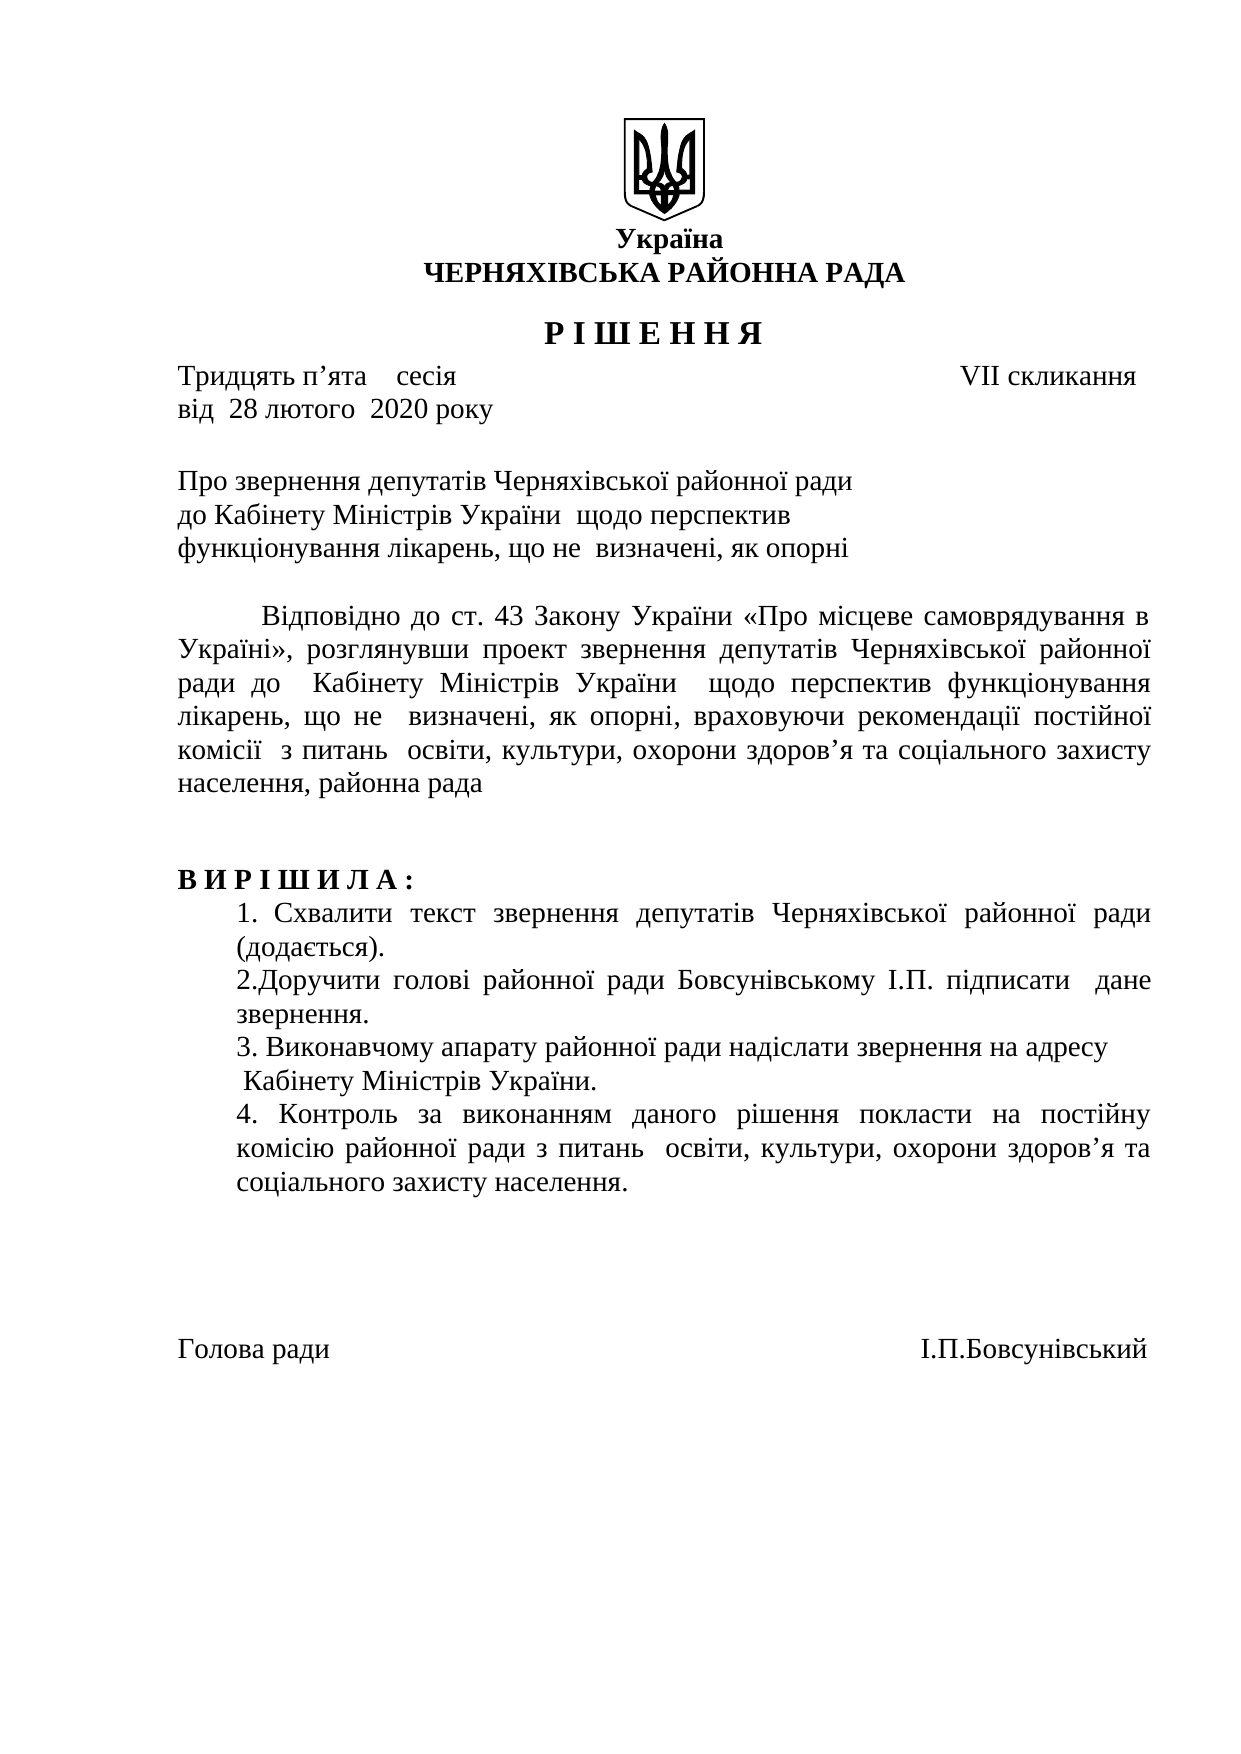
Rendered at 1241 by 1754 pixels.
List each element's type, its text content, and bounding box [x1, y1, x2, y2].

text Україна [177, 221, 1152, 255]
text 4. Контроль за виконанням даного рішення покласти на постійну комісію районної ради з питань освіти, культури, охорони здоров’я та соціального захисту населення. [236, 1097, 1152, 1197]
text 1. Схвалити текст звернення депутатів Черняхівської районної ради (додається). [236, 895, 1152, 962]
text В И Р І Ш И Л А : [177, 862, 1152, 895]
subtitle Р І Ш Е Н Н Я [177, 313, 1152, 352]
text Відповідно до ст. 43 Закону України «Про місцеве самоврядування в Україні», розглянувши проект звернення депутатів Черняхівської районної ради до Кабінету Міністрів України щодо перспектив функціонування лікарень, що не визначені, як опорні, враховуючи рекомендації постійної комісії з питань освіти, культури, охорони здоров’я та соціального захисту населення, районна рада [177, 598, 1152, 799]
text Про звернення депутатів Черняхівської районної ради [177, 463, 1152, 497]
text 2.Доручити голові районної ради Бовсунівському І.П. підписати дане звернення. [236, 962, 1152, 1029]
text до Кабінету Міністрів України щодо перспектив [177, 497, 1152, 531]
text 3. Виконавчому апарату районної ради надіслати звернення на адресу [236, 1029, 1152, 1063]
text Голова ради І.П.Бовсунівський [177, 1331, 1152, 1365]
text функціонування лікарень, що не визначені, як опорні [177, 531, 1152, 564]
subtitle ЧЕРНЯХІВСЬКА РАЙОННА РАДА [177, 255, 1152, 288]
text Тридцять п’ята сесія VII скликання від 28 лютого 2020 року [177, 358, 1152, 425]
text Кабінету Міністрів України. [177, 1063, 1152, 1097]
